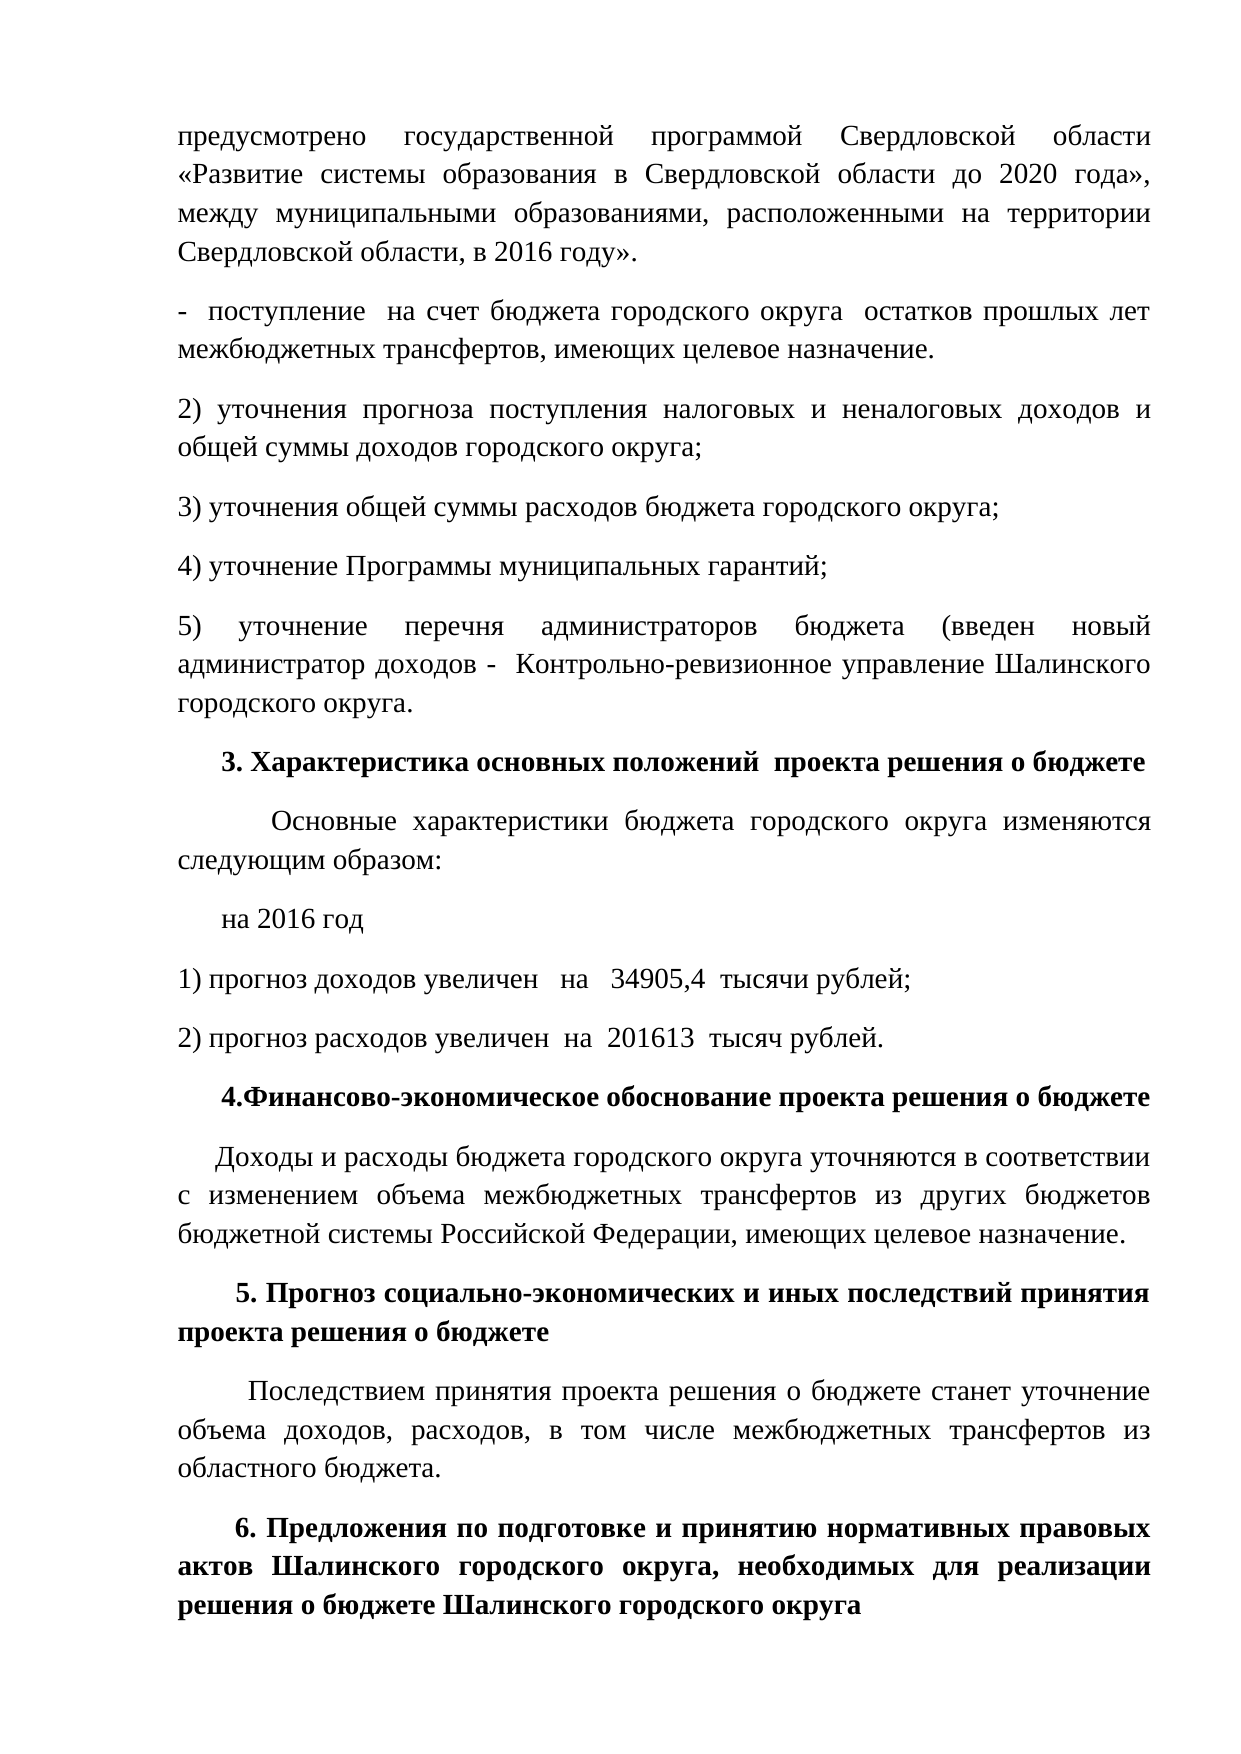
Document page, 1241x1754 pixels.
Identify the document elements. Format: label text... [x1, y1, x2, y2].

text 1) прогноз доходов увеличен на 34905,4 тысячи рублей; [177, 961, 1152, 994]
text 3) уточнения общей суммы расходов бюджета городского округа; [177, 489, 1152, 522]
text Доходы и расходы бюджета городского округа уточняются в соответствии с изменением объема межбюджетных трансфертов из других бюджетов бюджетной системы Российской Федерации, имеющих целевое назначение. [177, 1139, 1152, 1249]
text 2) прогноз расходов увеличен на 201613 тысяч рублей. [177, 1020, 1152, 1054]
text 4) уточнение Программы муниципальных гарантий; [177, 548, 1152, 582]
text - поступление на счет бюджета городского округа остатков прошлых лет межбюджетных трансфертов, имеющих целевое назначение. [177, 293, 1152, 365]
text 3. Характеристика основных положений проекта решения о бюджете [177, 744, 1152, 778]
text Последствием принятия проекта решения о бюджете станет уточнение объема доходов, расходов, в том числе межбюджетных трансфертов из областного бюджета. [177, 1373, 1152, 1484]
text Основные характеристики бюджета городского округа изменяются следующим образом: [177, 803, 1152, 876]
text 5) уточнение перечня администраторов бюджета (введен новый администратор доходов - Контрольно-ревизионное управление Шалинского городского округа. [177, 608, 1152, 718]
text 4.Финансово-экономическое обоснование проекта решения о бюджете [177, 1079, 1152, 1113]
text на 2016 год [177, 901, 1152, 935]
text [177, 118, 1152, 267]
text 6. Предложения по подготовке и принятию нормативных правовых актов Шалинского городского округа, необходимых для реализации решения о бюджете Шалинского городского округа [177, 1510, 1152, 1620]
text 5. Прогноз социально-экономических и иных последствий принятия проекта решения о бюджете [177, 1275, 1152, 1347]
text 2) уточнения прогноза поступления налоговых и неналоговых доходов и общей суммы доходов городского округа; [177, 391, 1152, 463]
